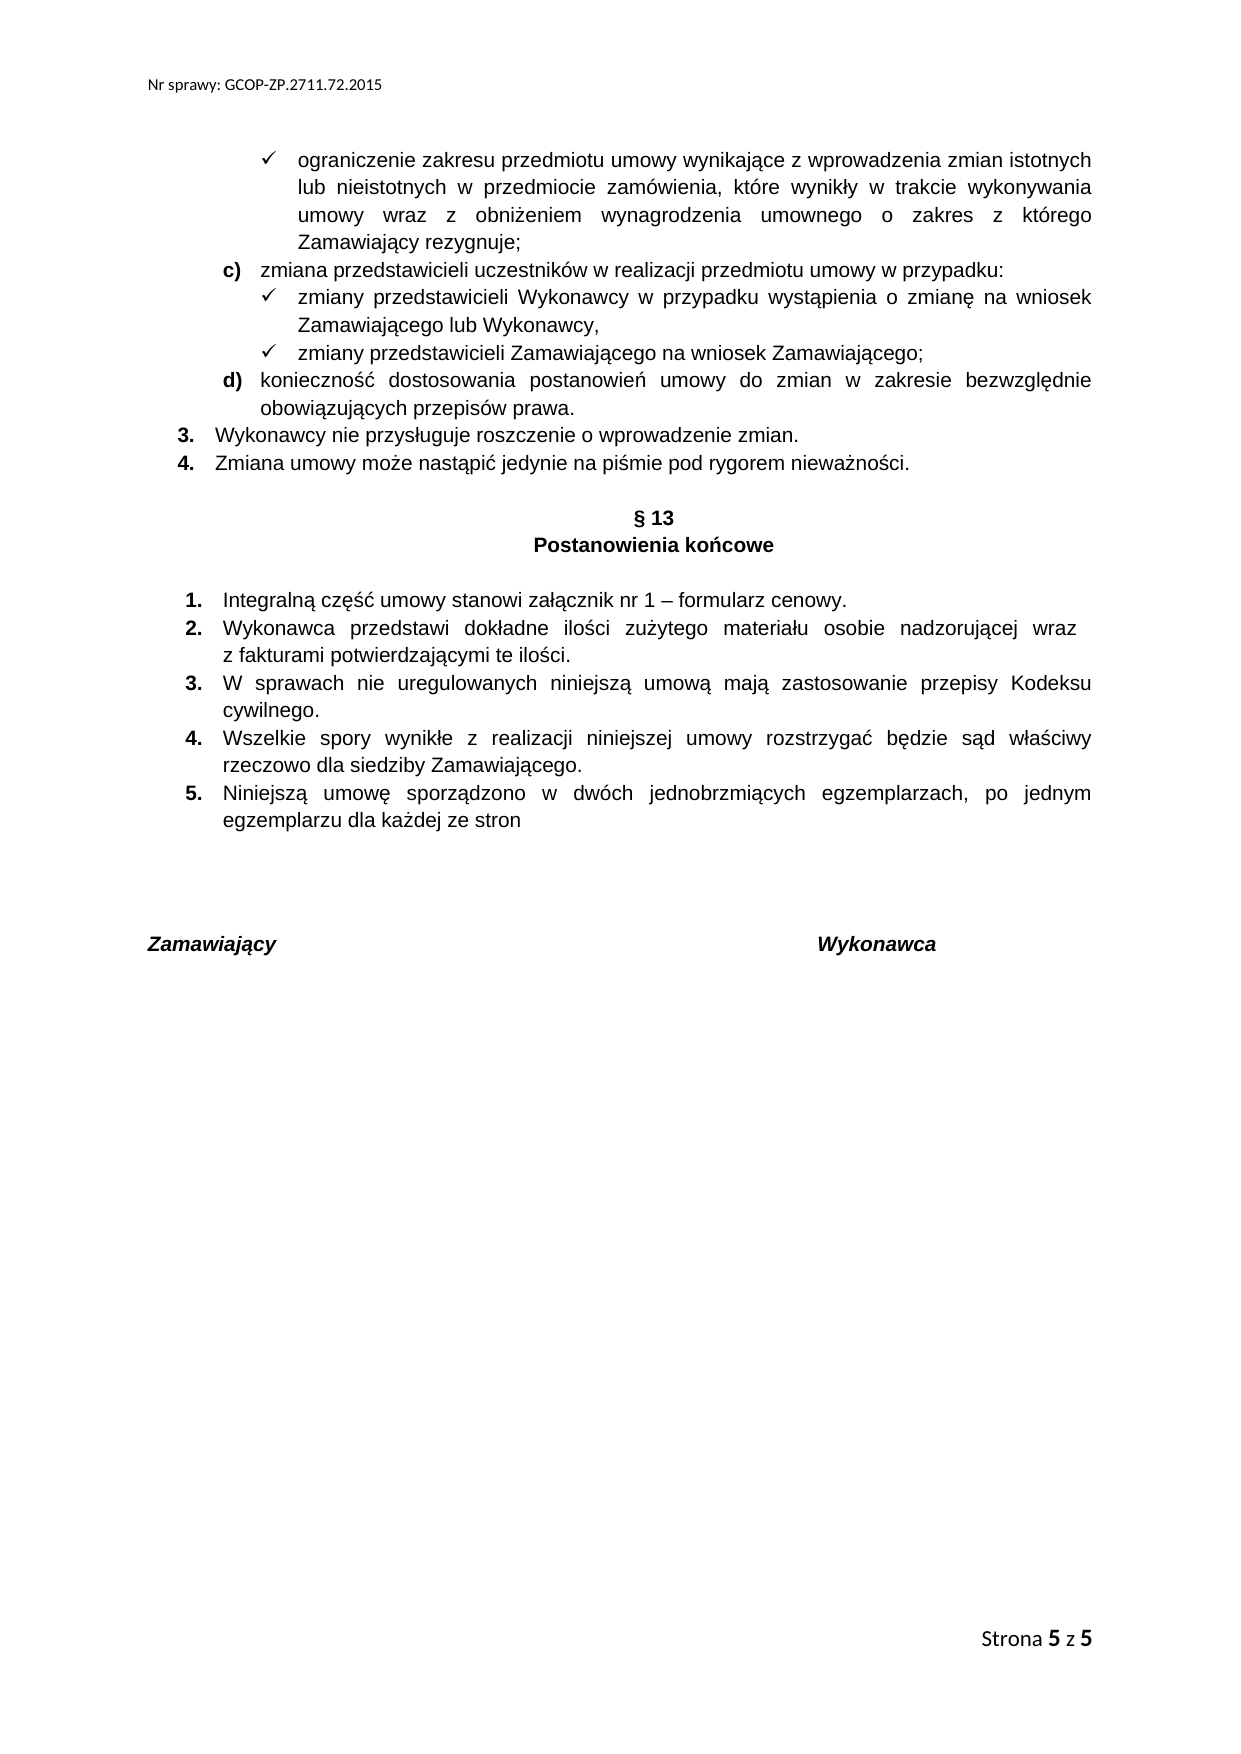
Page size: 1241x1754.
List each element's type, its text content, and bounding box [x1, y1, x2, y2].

list Postanowienia końcowe [215, 533, 1093, 557]
list Wszelkie spory wynikłe z realizacji niniejszej umowy rozstrzygać będzie sąd właściwy rzeczowo dla siedziby Zamawiającego. [185, 725, 1093, 777]
list ograniczenie zakresu przedmiotu umowy wynikające z wprowadzenia zmian istotnych lub nieistotnych w przedmiocie zamówienia, które wynikły w trakcie wykonywania umowy wraz z obniżeniem wynagrodzenia umownego o zakres z którego Zamawiający rezygnuje; [260, 148, 1093, 254]
list zmiana przedstawicieli uczestników w realizacji przedmiotu umowy w przypadku: [223, 258, 1093, 282]
text Zamawiający Wykonawca [148, 932, 1093, 956]
list W sprawach nie uregulowanych niniejszą umową mają zastosowanie przepisy Kodeksu cywilnego. [185, 670, 1093, 722]
list zmiany przedstawicieli Zamawiającego na wniosek Zamawiającego; [260, 340, 1093, 364]
list Integralną część umowy stanowi załącznik nr 1 – formularz cenowy. [185, 588, 1093, 612]
list konieczność dostosowania postanowień umowy do zmian w zakresie bezwzględnie obowiązujących przepisów prawa. [223, 368, 1093, 419]
list Wykonawcy nie przysługuje roszczenie o wprowadzenie zmian. [177, 423, 1093, 447]
list Niniejszą umowę sporządzono w dwóch jednobrzmiących egzemplarzach, po jednym egzemplarzu dla każdej ze stron [185, 780, 1093, 832]
list zmiany przedstawicieli Wykonawcy w przypadku wystąpienia o zmianę na wniosek Zamawiającego lub Wykonawcy, [260, 285, 1093, 337]
list Wykonawca przedstawi dokładne ilości zużytego materiału osobie nadzorującej wraz z fakturami potwierdzającymi te ilości. [185, 615, 1093, 667]
list Zmiana umowy może nastąpić jedynie na piśmie pod rygorem nieważności. [177, 450, 1093, 474]
list § 13 [215, 505, 1093, 529]
